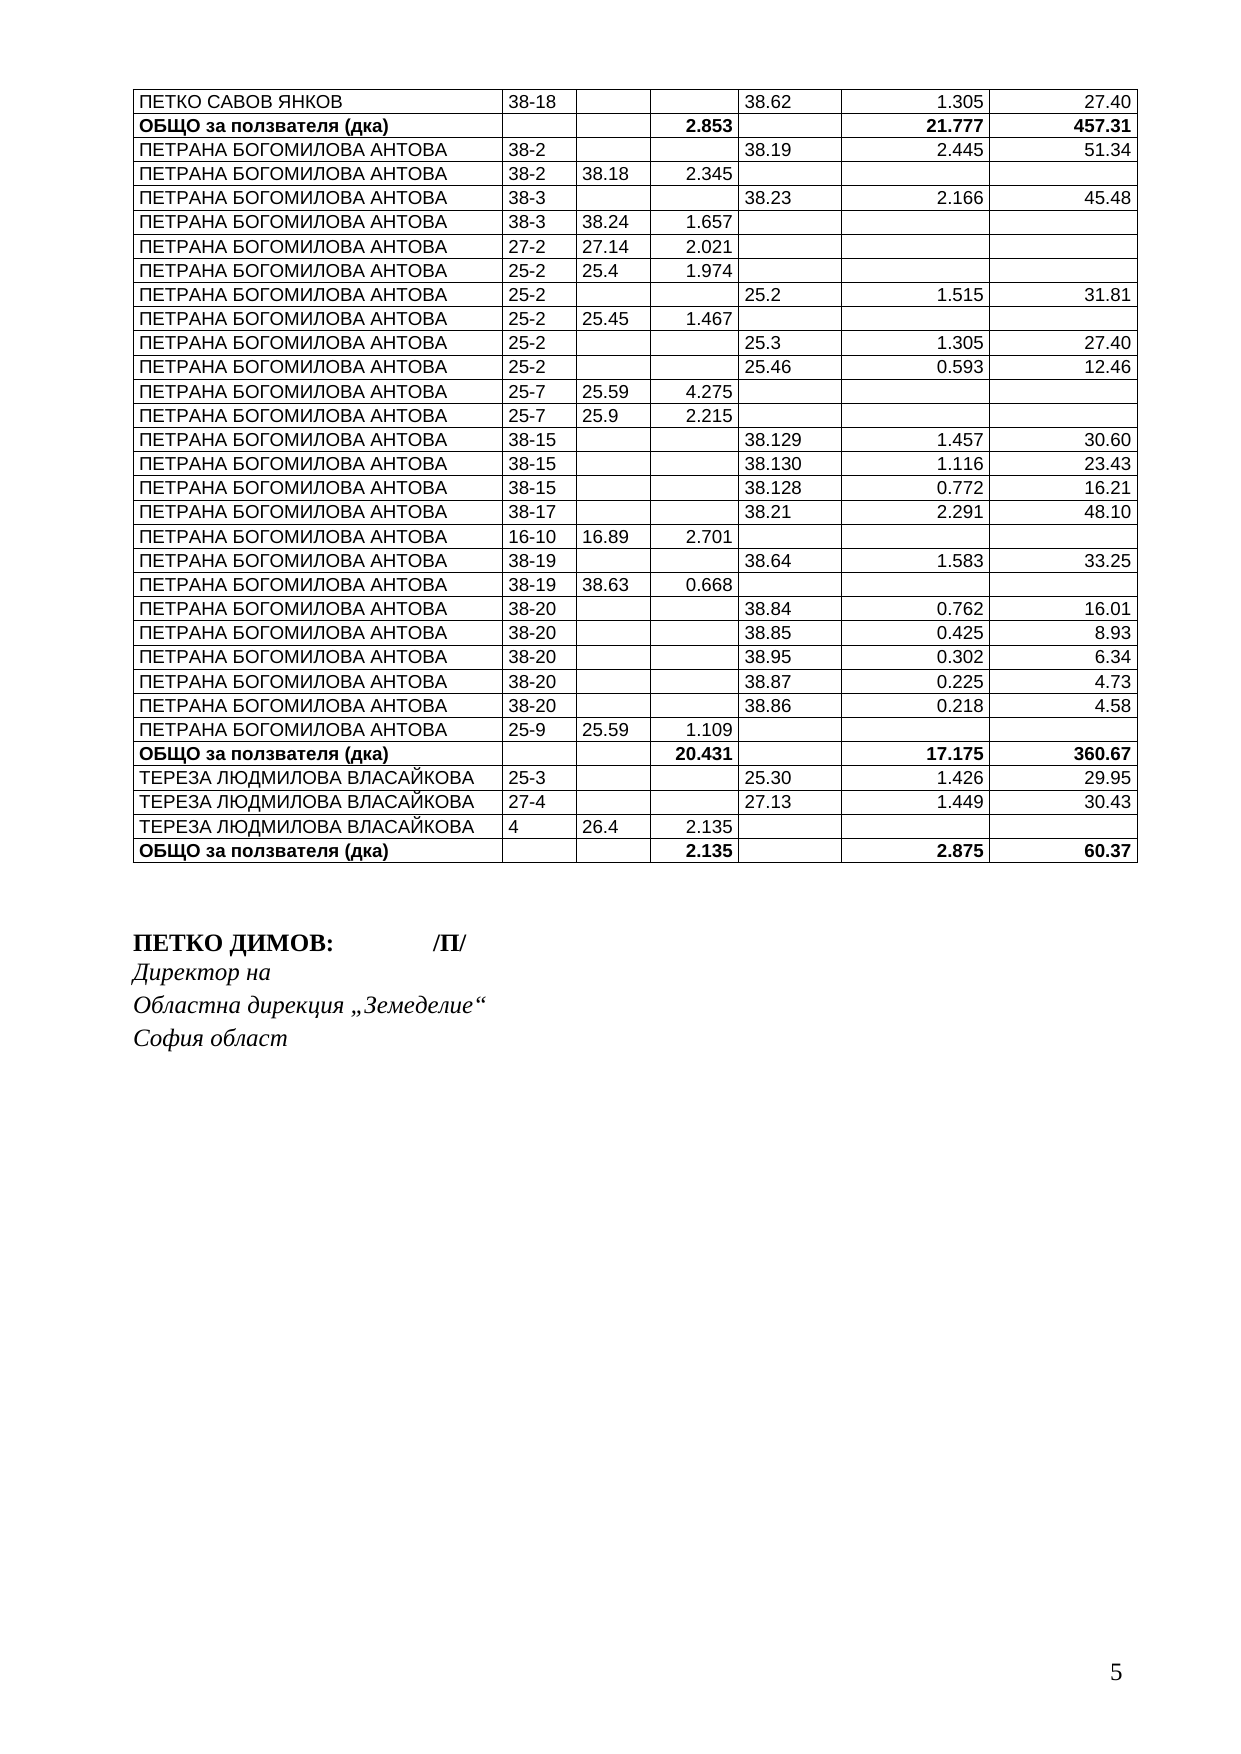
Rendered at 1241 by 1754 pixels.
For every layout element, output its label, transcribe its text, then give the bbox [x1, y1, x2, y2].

table_cell [651, 621, 738, 644]
table_cell 38.64 [739, 549, 841, 572]
table_cell ПЕТРАНА БОГОМИЛОВА АНТОВА [134, 235, 502, 258]
table_cell ПЕТРАНА БОГОМИЛОВА АНТОВА [134, 621, 502, 644]
table_cell [577, 670, 650, 693]
table_cell [577, 839, 650, 862]
table_cell 1.109 [651, 718, 738, 741]
table_cell 38.86 [739, 694, 841, 717]
table_cell 0.225 [842, 670, 989, 693]
text Директор на [133, 957, 1122, 986]
table_cell 48.10 [990, 501, 1137, 524]
table_cell 4 [503, 815, 576, 838]
table_cell 27.14 [577, 235, 650, 258]
table_cell [651, 452, 738, 475]
table_cell [842, 235, 989, 258]
table_cell 38.85 [739, 621, 841, 644]
table_cell 33.25 [990, 549, 1137, 572]
table_cell 25-2 [503, 356, 576, 379]
table_cell [842, 815, 989, 838]
table_cell [990, 404, 1137, 427]
table_cell ПЕТРАНА БОГОМИЛОВА АНТОВА [134, 138, 502, 161]
table_cell 0.762 [842, 597, 989, 620]
table_cell [739, 815, 841, 838]
table_cell [577, 549, 650, 572]
table_cell [503, 742, 576, 765]
table_cell [651, 356, 738, 379]
table_cell 6.34 [990, 646, 1137, 669]
table_cell [577, 742, 650, 765]
table_cell [739, 839, 841, 862]
table_cell ПЕТРАНА БОГОМИЛОВА АНТОВА [134, 331, 502, 354]
table_cell [577, 501, 650, 524]
table_cell [739, 307, 841, 330]
table_cell ПЕТРАНА БОГОМИЛОВА АНТОВА [134, 549, 502, 572]
table_cell 38.24 [577, 211, 650, 234]
table_cell 60.37 [990, 839, 1137, 862]
table_cell [577, 476, 650, 499]
table_cell 25-2 [503, 259, 576, 282]
table_cell 1.467 [651, 307, 738, 330]
table_cell [842, 211, 989, 234]
table_cell ПЕТРАНА БОГОМИЛОВА АНТОВА [134, 452, 502, 475]
table_cell ТЕРЕЗА ЛЮДМИЛОВА ВЛАСАЙКОВА [134, 815, 502, 838]
table_cell 38-20 [503, 621, 576, 644]
table_cell 1.449 [842, 791, 989, 814]
table_cell [842, 259, 989, 282]
table_cell [651, 331, 738, 354]
table_cell ПЕТРАНА БОГОМИЛОВА АНТОВА [134, 186, 502, 209]
table_cell ТЕРЕЗА ЛЮДМИЛОВА ВЛАСАЙКОВА [134, 791, 502, 814]
table_cell 2.135 [651, 839, 738, 862]
table_cell [842, 307, 989, 330]
table_cell ПЕТРАНА БОГОМИЛОВА АНТОВА [134, 501, 502, 524]
table_cell 38-2 [503, 162, 576, 185]
table_cell ПЕТРАНА БОГОМИЛОВА АНТОВА [134, 525, 502, 548]
table_cell 0.302 [842, 646, 989, 669]
table_cell 38.130 [739, 452, 841, 475]
table_cell [842, 718, 989, 741]
table_cell 1.305 [842, 90, 989, 113]
table_cell 38-20 [503, 646, 576, 669]
table_cell 2.021 [651, 235, 738, 258]
table_cell 1.305 [842, 331, 989, 354]
table_cell 2.135 [651, 815, 738, 838]
table_cell 1.974 [651, 259, 738, 282]
table_cell 27.13 [739, 791, 841, 814]
table_cell 25-3 [503, 766, 576, 789]
table_cell 25.59 [577, 380, 650, 403]
table_cell 38.87 [739, 670, 841, 693]
table_cell 38-15 [503, 452, 576, 475]
table_cell [990, 235, 1137, 258]
table_cell 25.9 [577, 404, 650, 427]
table_cell 27-2 [503, 235, 576, 258]
table_cell 38-18 [503, 90, 576, 113]
table_cell [651, 501, 738, 524]
table_cell 38.63 [577, 573, 650, 596]
table_cell [651, 646, 738, 669]
table_cell [990, 259, 1137, 282]
table_cell 1.116 [842, 452, 989, 475]
table_cell 25-2 [503, 283, 576, 306]
table_cell [990, 815, 1137, 838]
table_cell 30.43 [990, 791, 1137, 814]
table_cell 16.89 [577, 525, 650, 548]
table_cell 38.95 [739, 646, 841, 669]
table_cell 38-17 [503, 501, 576, 524]
table_cell [842, 525, 989, 548]
table_cell 1.657 [651, 211, 738, 234]
table_cell 2.291 [842, 501, 989, 524]
table_cell 38.84 [739, 597, 841, 620]
table_cell ОБЩО за ползвателя (дка) [134, 114, 502, 137]
table_cell [503, 839, 576, 862]
table_cell [577, 90, 650, 113]
table_cell 16.21 [990, 476, 1137, 499]
table_cell 1.583 [842, 549, 989, 572]
table_cell ПЕТРАНА БОГОМИЛОВА АНТОВА [134, 211, 502, 234]
table_cell [577, 283, 650, 306]
text Областна дирекция „Земеделие“ [133, 990, 1122, 1019]
table_cell 26.4 [577, 815, 650, 838]
table_cell [651, 694, 738, 717]
table_cell 17.175 [842, 742, 989, 765]
table_cell [990, 380, 1137, 403]
table_cell [739, 235, 841, 258]
table_cell [739, 573, 841, 596]
table_cell 4.275 [651, 380, 738, 403]
table_cell [577, 791, 650, 814]
table_cell ПЕТРАНА БОГОМИЛОВА АНТОВА [134, 404, 502, 427]
table_cell [577, 114, 650, 137]
table_cell [842, 162, 989, 185]
table_cell 38.23 [739, 186, 841, 209]
table_cell 0.593 [842, 356, 989, 379]
table_cell 38.19 [739, 138, 841, 161]
table_cell 457.31 [990, 114, 1137, 137]
table_cell ОБЩО за ползвателя (дка) [134, 742, 502, 765]
table_cell [577, 356, 650, 379]
table_cell 2.166 [842, 186, 989, 209]
table_cell 38.128 [739, 476, 841, 499]
table_cell 12.46 [990, 356, 1137, 379]
table_cell [651, 138, 738, 161]
table_cell 20.431 [651, 742, 738, 765]
table_cell ПЕТРАНА БОГОМИЛОВА АНТОВА [134, 476, 502, 499]
table_cell [651, 549, 738, 572]
table_cell ПЕТРАНА БОГОМИЛОВА АНТОВА [134, 573, 502, 596]
table_cell 25-9 [503, 718, 576, 741]
table_cell [990, 718, 1137, 741]
table_cell ПЕТРАНА БОГОМИЛОВА АНТОВА [134, 428, 502, 451]
table_cell 38.21 [739, 501, 841, 524]
table_cell 0.218 [842, 694, 989, 717]
table_cell [739, 259, 841, 282]
table_cell [842, 404, 989, 427]
table_cell 31.81 [990, 283, 1137, 306]
table_cell ТЕРЕЗА ЛЮДМИЛОВА ВЛАСАЙКОВА [134, 766, 502, 789]
table_cell 25.2 [739, 283, 841, 306]
table_cell [739, 404, 841, 427]
table_cell 25.4 [577, 259, 650, 282]
table_cell [577, 428, 650, 451]
table_cell [651, 476, 738, 499]
table_cell [990, 211, 1137, 234]
table_cell 0.425 [842, 621, 989, 644]
table_cell 38-19 [503, 549, 576, 572]
table_cell [739, 525, 841, 548]
table_cell [990, 573, 1137, 596]
table_cell [651, 791, 738, 814]
table_cell 25.46 [739, 356, 841, 379]
table_cell 30.60 [990, 428, 1137, 451]
table_cell [577, 597, 650, 620]
table_cell [651, 186, 738, 209]
table_cell 38-3 [503, 186, 576, 209]
table_cell ПЕТРАНА БОГОМИЛОВА АНТОВА [134, 718, 502, 741]
table_cell [577, 138, 650, 161]
table_cell 360.67 [990, 742, 1137, 765]
table_cell 1.426 [842, 766, 989, 789]
table_cell [577, 766, 650, 789]
table_cell [651, 670, 738, 693]
table_cell [990, 162, 1137, 185]
table_cell [651, 597, 738, 620]
table_cell [739, 162, 841, 185]
table_cell ПЕТРАНА БОГОМИЛОВА АНТОВА [134, 307, 502, 330]
table_cell 25.45 [577, 307, 650, 330]
table_cell 25-2 [503, 307, 576, 330]
table_cell ПЕТРАНА БОГОМИЛОВА АНТОВА [134, 646, 502, 669]
table_cell [577, 621, 650, 644]
table_cell [577, 646, 650, 669]
table_cell [739, 211, 841, 234]
table_cell 25.30 [739, 766, 841, 789]
table_cell 2.853 [651, 114, 738, 137]
table_cell ПЕТРАНА БОГОМИЛОВА АНТОВА [134, 597, 502, 620]
table_cell 38-15 [503, 428, 576, 451]
table_cell 21.777 [842, 114, 989, 137]
table_cell 2.875 [842, 839, 989, 862]
table_cell ПЕТКО САВОВ ЯНКОВ [134, 90, 502, 113]
table_cell 38.62 [739, 90, 841, 113]
table_cell 25.3 [739, 331, 841, 354]
table_cell 38-3 [503, 211, 576, 234]
table_cell 29.95 [990, 766, 1137, 789]
table_cell ПЕТРАНА БОГОМИЛОВА АНТОВА [134, 259, 502, 282]
table_cell 0.772 [842, 476, 989, 499]
table_cell 38-2 [503, 138, 576, 161]
table_cell 8.93 [990, 621, 1137, 644]
table_cell ПЕТРАНА БОГОМИЛОВА АНТОВА [134, 380, 502, 403]
table_cell 38-19 [503, 573, 576, 596]
table_cell [990, 525, 1137, 548]
table_cell 38.129 [739, 428, 841, 451]
table_cell 4.58 [990, 694, 1137, 717]
table_cell 2.345 [651, 162, 738, 185]
table_cell 51.34 [990, 138, 1137, 161]
table_cell 27-4 [503, 791, 576, 814]
table_cell [651, 428, 738, 451]
table_cell [503, 114, 576, 137]
table_cell [651, 766, 738, 789]
table_cell [577, 331, 650, 354]
table_cell [739, 380, 841, 403]
table_cell [651, 90, 738, 113]
table_cell [990, 307, 1137, 330]
table_cell 2.215 [651, 404, 738, 427]
table_cell 38-20 [503, 694, 576, 717]
table_cell 27.40 [990, 90, 1137, 113]
table_cell 0.668 [651, 573, 738, 596]
table_cell ПЕТРАНА БОГОМИЛОВА АНТОВА [134, 162, 502, 185]
table_cell ПЕТРАНА БОГОМИЛОВА АНТОВА [134, 694, 502, 717]
table_cell 1.515 [842, 283, 989, 306]
table_cell 23.43 [990, 452, 1137, 475]
table_cell 38.18 [577, 162, 650, 185]
table_cell 4.73 [990, 670, 1137, 693]
table_cell [651, 283, 738, 306]
table_cell [842, 573, 989, 596]
table_cell 38-20 [503, 597, 576, 620]
table_cell 38-20 [503, 670, 576, 693]
table_cell [577, 694, 650, 717]
table_cell [577, 452, 650, 475]
table_cell [739, 114, 841, 137]
table_cell 38-15 [503, 476, 576, 499]
table_cell ПЕТРАНА БОГОМИЛОВА АНТОВА [134, 356, 502, 379]
table_cell ОБЩО за ползвателя (дка) [134, 839, 502, 862]
table_cell [577, 186, 650, 209]
table_cell [842, 380, 989, 403]
table_cell 25-7 [503, 404, 576, 427]
table_cell 2.445 [842, 138, 989, 161]
table_cell 45.48 [990, 186, 1137, 209]
table_cell 1.457 [842, 428, 989, 451]
table_cell [739, 742, 841, 765]
table_cell ПЕТРАНА БОГОМИЛОВА АНТОВА [134, 283, 502, 306]
text ПЕТКО ДИМОВ: /П/ [133, 928, 1122, 957]
table_cell 25-2 [503, 331, 576, 354]
table_cell 27.40 [990, 331, 1137, 354]
table_cell ПЕТРАНА БОГОМИЛОВА АНТОВА [134, 670, 502, 693]
table_cell 16.01 [990, 597, 1137, 620]
table_cell 25.59 [577, 718, 650, 741]
table_cell [739, 718, 841, 741]
table_cell 2.701 [651, 525, 738, 548]
table_cell 16-10 [503, 525, 576, 548]
text София област [133, 1023, 1122, 1052]
table_cell 25-7 [503, 380, 576, 403]
